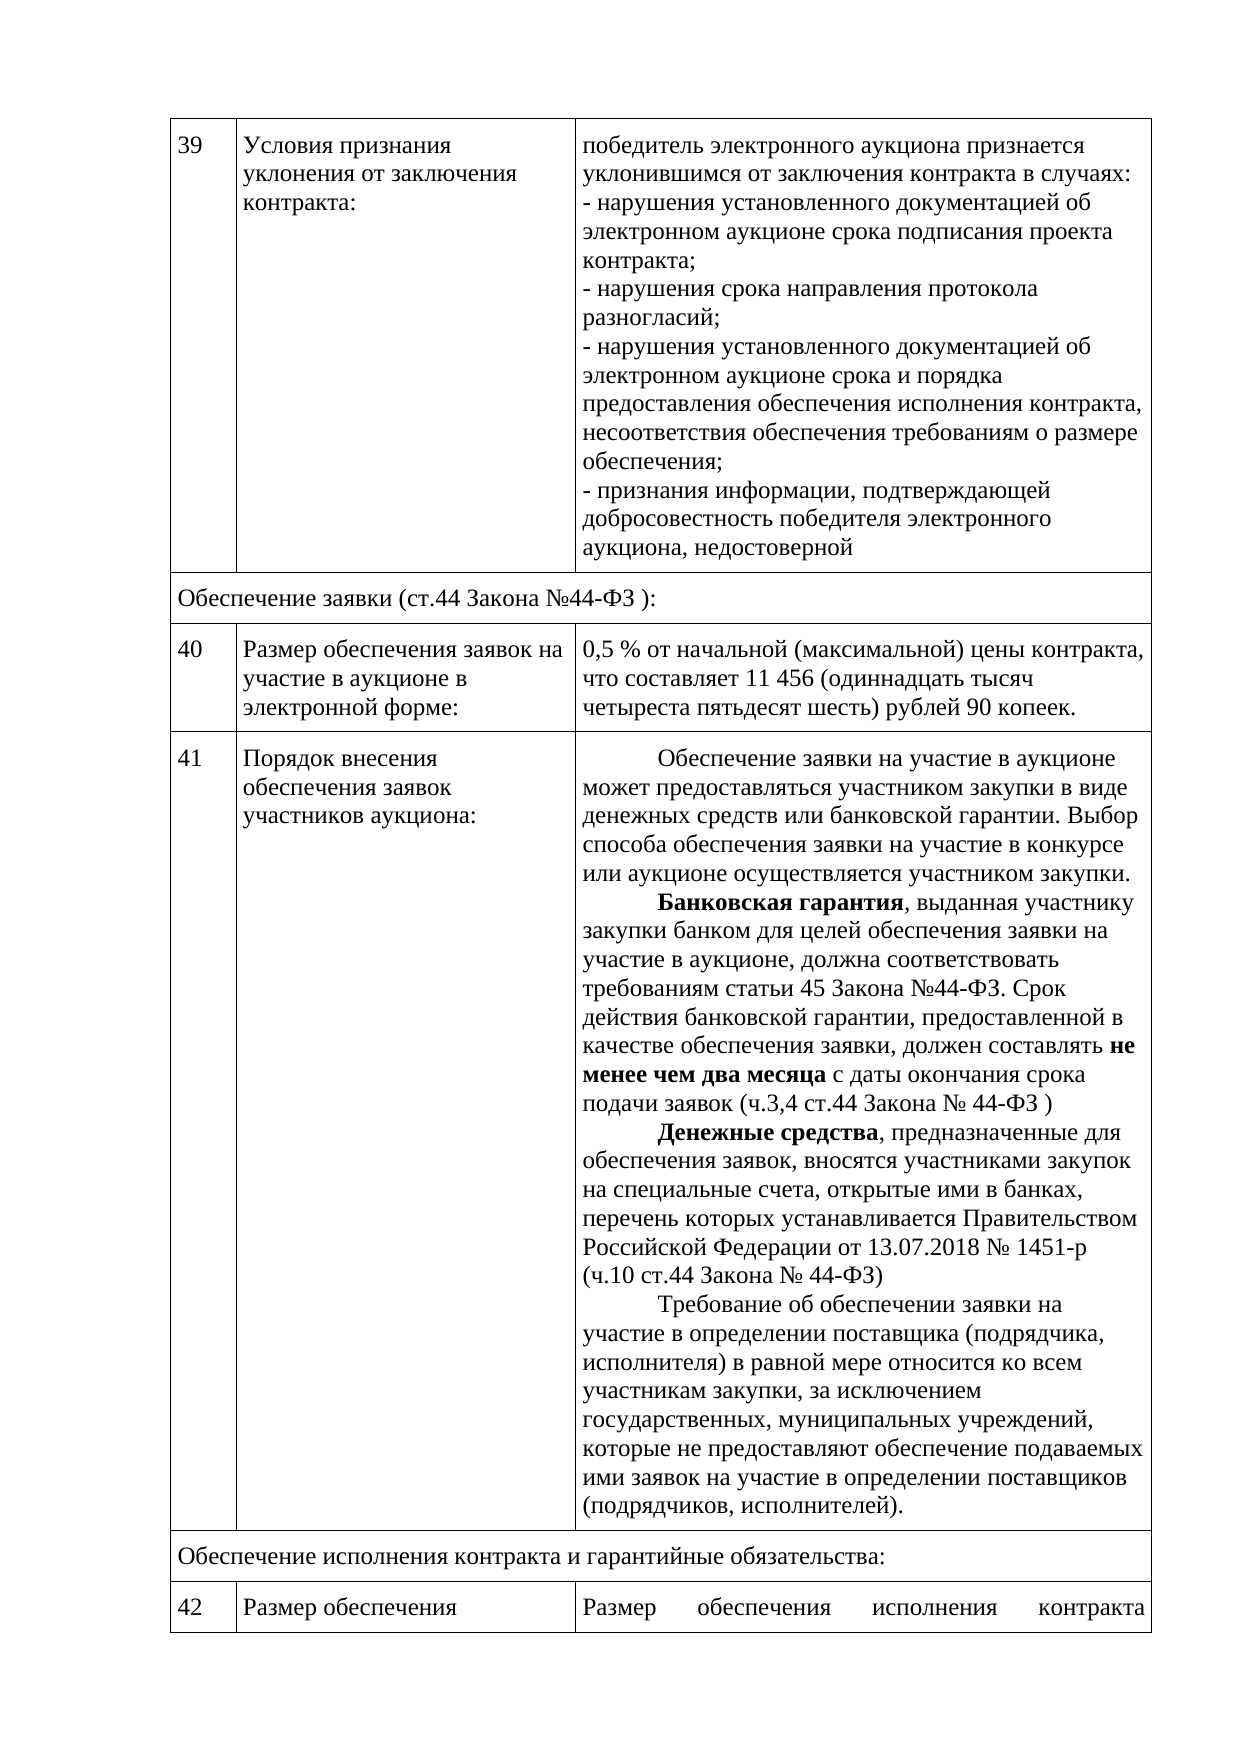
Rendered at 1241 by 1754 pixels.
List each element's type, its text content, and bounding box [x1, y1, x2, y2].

table_cell Порядок внесения обеспечения заявок участников аукциона: [237, 732, 575, 1530]
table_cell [237, 1582, 575, 1632]
table_cell Обеспечение заявки на участие в аукционе может предоставляться участником закупки в виде денежных средств или банковской гарантии. Выбор способа обеспечения заявки на участие в конкурсе или аукционе осуществляется участником закупки. Банковская гарантия, выданная участнику закупки банком для целей обеспечения заявки на участие в аукционе, должна соответствовать требованиям статьи 45 Закона №44-ФЗ. Срок действия банковской гарантии, предоставленной в качестве обеспечения заявки, должен составлять не менее чем два месяца с даты окончания срока подачи заявок (ч.3,4 ст.44 Закона № 44-ФЗ ) Денежные средства, предназначенные для обеспечения заявок, вносятся участниками закупок на специальные счета, открытые ими в банках, перечень которых устанавливается Правительством Российской Федерации от 13.07.2018 № 1451-р (ч.10 ст.44 Закона № 44-ФЗ) Требование об обеспечении заявки на участие в определении поставщика (подрядчика, исполнителя) в равной мере относится ко всем участникам закупки, за исключением государственных, муниципальных учреждений, которые не предоставляют обеспечение подаваемых ими заявок на участие в определении поставщиков (подрядчиков, исполнителей). [576, 732, 1151, 1530]
table_cell Обеспечение заявки (ст.44 Закона №44-ФЗ ): [171, 573, 1151, 623]
table_cell 39 [171, 119, 236, 572]
table_cell 41 [171, 732, 236, 1530]
table_cell 42 [171, 1582, 236, 1632]
table_cell 40 [171, 624, 236, 731]
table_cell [576, 1582, 1151, 1632]
table_cell Размер обеспечения заявок на участие в аукционе в электронной форме: [237, 624, 575, 731]
table_cell 0,5 % от начальной (максимальной) цены контракта, что составляет 11 456 (одиннадцать тысяч четыреста пятьдесят шесть) рублей 90 копеек. [576, 624, 1151, 731]
table_cell Обеспечение исполнения контракта и гарантийные обязательства: [171, 1531, 1151, 1581]
table_cell Условия признания уклонения от заключения контракта: [237, 119, 575, 572]
table_cell победитель электронного аукциона признается уклонившимся от заключения контракта в случаях: - нарушения установленного документацией об электронном аукционе срока подписания проекта контракта; - нарушения срока направления протокола разногласий; - нарушения установленного документацией об электронном аукционе срока и порядка предоставления обеспечения исполнения контракта, несоответствия обеспечения требованиям о размере обеспечения; - признания информации, подтверждающей добросовестность победителя электронного аукциона, недостоверной [576, 119, 1151, 572]
